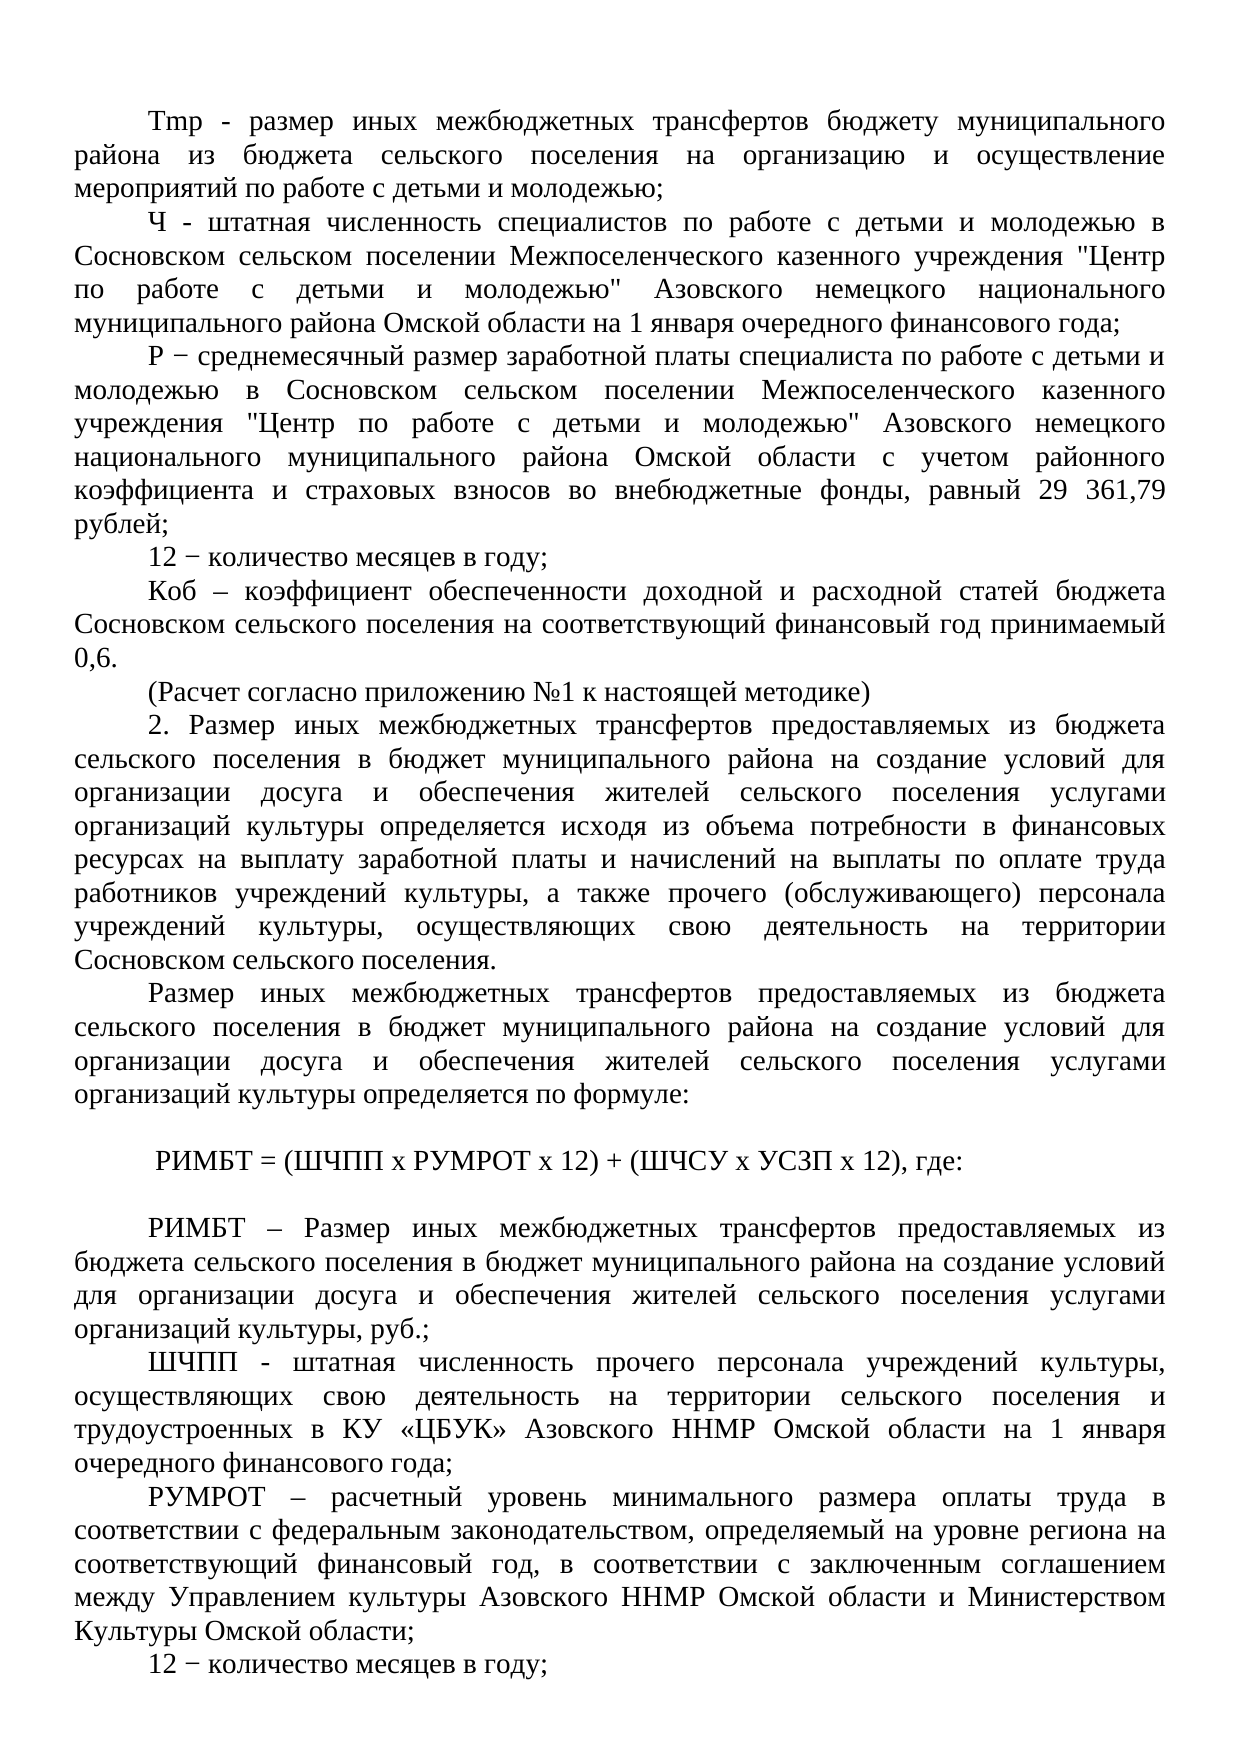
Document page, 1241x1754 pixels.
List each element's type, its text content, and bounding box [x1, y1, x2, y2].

text РИМБТ = (ШЧПП х РУМРОТ х 12) + (ШЧСУ х УСЗП х 12), где: [74, 1143, 1167, 1177]
text ШЧПП - штатная численность прочего персонала учреждений культуры, осуществляющих свою деятельность на территории сельского поселения и трудоустроенных в КУ «ЦБУК» Азовского ННМР Омской области на 1 января очередного финансового года; [74, 1344, 1167, 1479]
text Коб – коэффициент обеспеченности доходной и расходной статей бюджета Сосновском сельского поселения на соответствующий финансовый год принимаемый 0,6. [74, 573, 1167, 674]
text 12 − количество месяцев в году; [74, 1646, 1167, 1680]
text (Расчет согласно приложению №1 к настоящей методике) [74, 674, 1167, 707]
text Tmp - размер иных межбюджетных трансфертов бюджету муниципального района из бюджета сельского поселения на организацию и осуществление мероприятий по работе с детьми и молодежью; [74, 103, 1167, 204]
text РУМРОТ – расчетный уровень минимального размера оплаты труда в соответствии с федеральным законодательством, определяемый на уровне региона на соответствующий финансовый год, в соответствии с заключенным соглашением между Управлением культуры Азовского ННМР Омской области и Министерством Культуры Омской области; [74, 1479, 1167, 1646]
text 2. Размер иных межбюджетных трансфертов предоставляемых из бюджета сельского поселения в бюджет муниципального района на создание условий для организации досуга и обеспечения жителей сельского поселения услугами организаций культуры определяется исходя из объема потребности в финансовых ресурсах на выплату заработной платы и начислений на выплаты по оплате труда работников учреждений культуры, а также прочего (обслуживающего) персонала учреждений культуры, осуществляющих свою деятельность на территории Сосновском сельского поселения. [74, 707, 1167, 976]
text Р − среднемесячный размер заработной платы специалиста по работе с детьми и молодежью в Сосновском сельском поселении Межпоселенческого казенного учреждения "Центр по работе с детьми и молодежью" Азовского немецкого национального муниципального района Омской области с учетом районного коэффициента и страховых взносов во внебюджетные фонды, равный 29 361,79 рублей; [74, 338, 1167, 539]
text 12 − количество месяцев в году; [74, 539, 1167, 573]
text РИМБТ – Размер иных межбюджетных трансфертов предоставляемых из бюджета сельского поселения в бюджет муниципального района на создание условий для организации досуга и обеспечения жителей сельского поселения услугами организаций культуры, руб.; [74, 1210, 1167, 1344]
text Ч - штатная численность специалистов по работе с детьми и молодежью в Сосновском сельском поселении Межпоселенческого казенного учреждения "Центр по работе с детьми и молодежью" Азовского немецкого национального муниципального района Омской области на 1 января очередного финансового года; [74, 204, 1167, 338]
text Размер иных межбюджетных трансфертов предоставляемых из бюджета сельского поселения в бюджет муниципального района на создание условий для организации досуга и обеспечения жителей сельского поселения услугами организаций культуры определяется по формуле: [74, 976, 1167, 1110]
